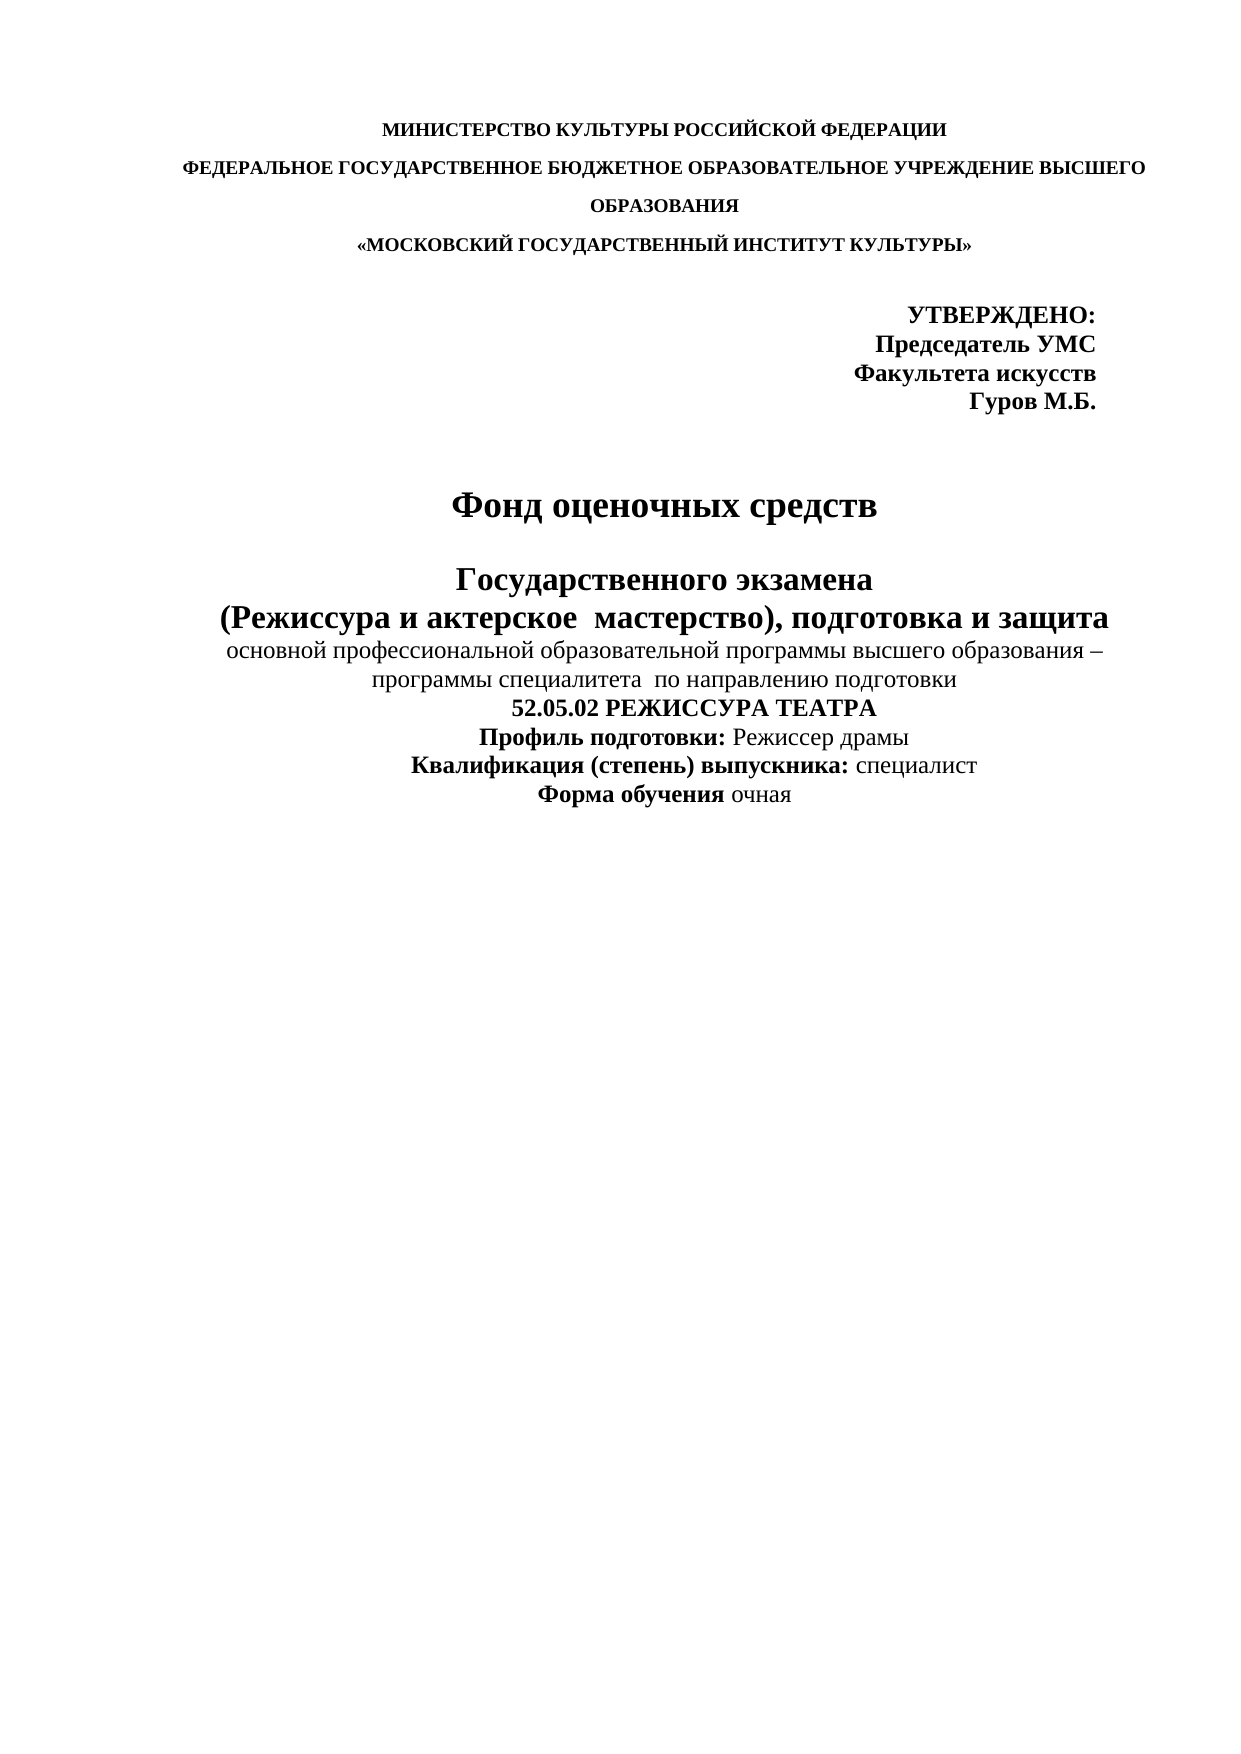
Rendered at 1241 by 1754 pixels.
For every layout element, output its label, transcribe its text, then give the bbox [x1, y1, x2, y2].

text «МОСКОВСКИЙ ГОСУДАРСТВЕННЫЙ ИНСТИТУТ КУЛЬТУРЫ» [177, 233, 1152, 271]
text Государственного экзамена [177, 559, 1152, 597]
text Форма обучения очная [177, 779, 1152, 808]
text ФЕДЕРАЛЬНОЕ ГОСУДАРСТВЕННОЕ БЮДЖЕТНОЕ ОБРАЗОВАТЕЛЬНОЕ УЧРЕЖДЕНИЕ ВЫСШЕГО ОБРАЗОВАНИЯ [177, 156, 1152, 233]
text 52.05.02 РЕЖИССУРА ТЕАТРА [177, 693, 1152, 722]
table_header УТВЕРЖДЕНО: Председатель УМС Факультета искусств Гуров М.Б. [665, 300, 1107, 415]
text Квалификация (степень) выпускника: специалист [177, 751, 1152, 779]
text МИНИСТЕРСТВО КУЛЬТУРЫ РОССИЙСКОЙ ФЕДЕРАЦИИ [177, 118, 1152, 156]
text (Режиссура и актерское мастерство), подготовка и защита [177, 597, 1152, 636]
text основной профессиональной образовательной программы высшего образования – программы специалитета по направлению подготовки [177, 636, 1152, 693]
text Фонд оценочных средств [177, 482, 1152, 525]
text Профиль подготовки: Режиссер драмы [177, 722, 1152, 751]
